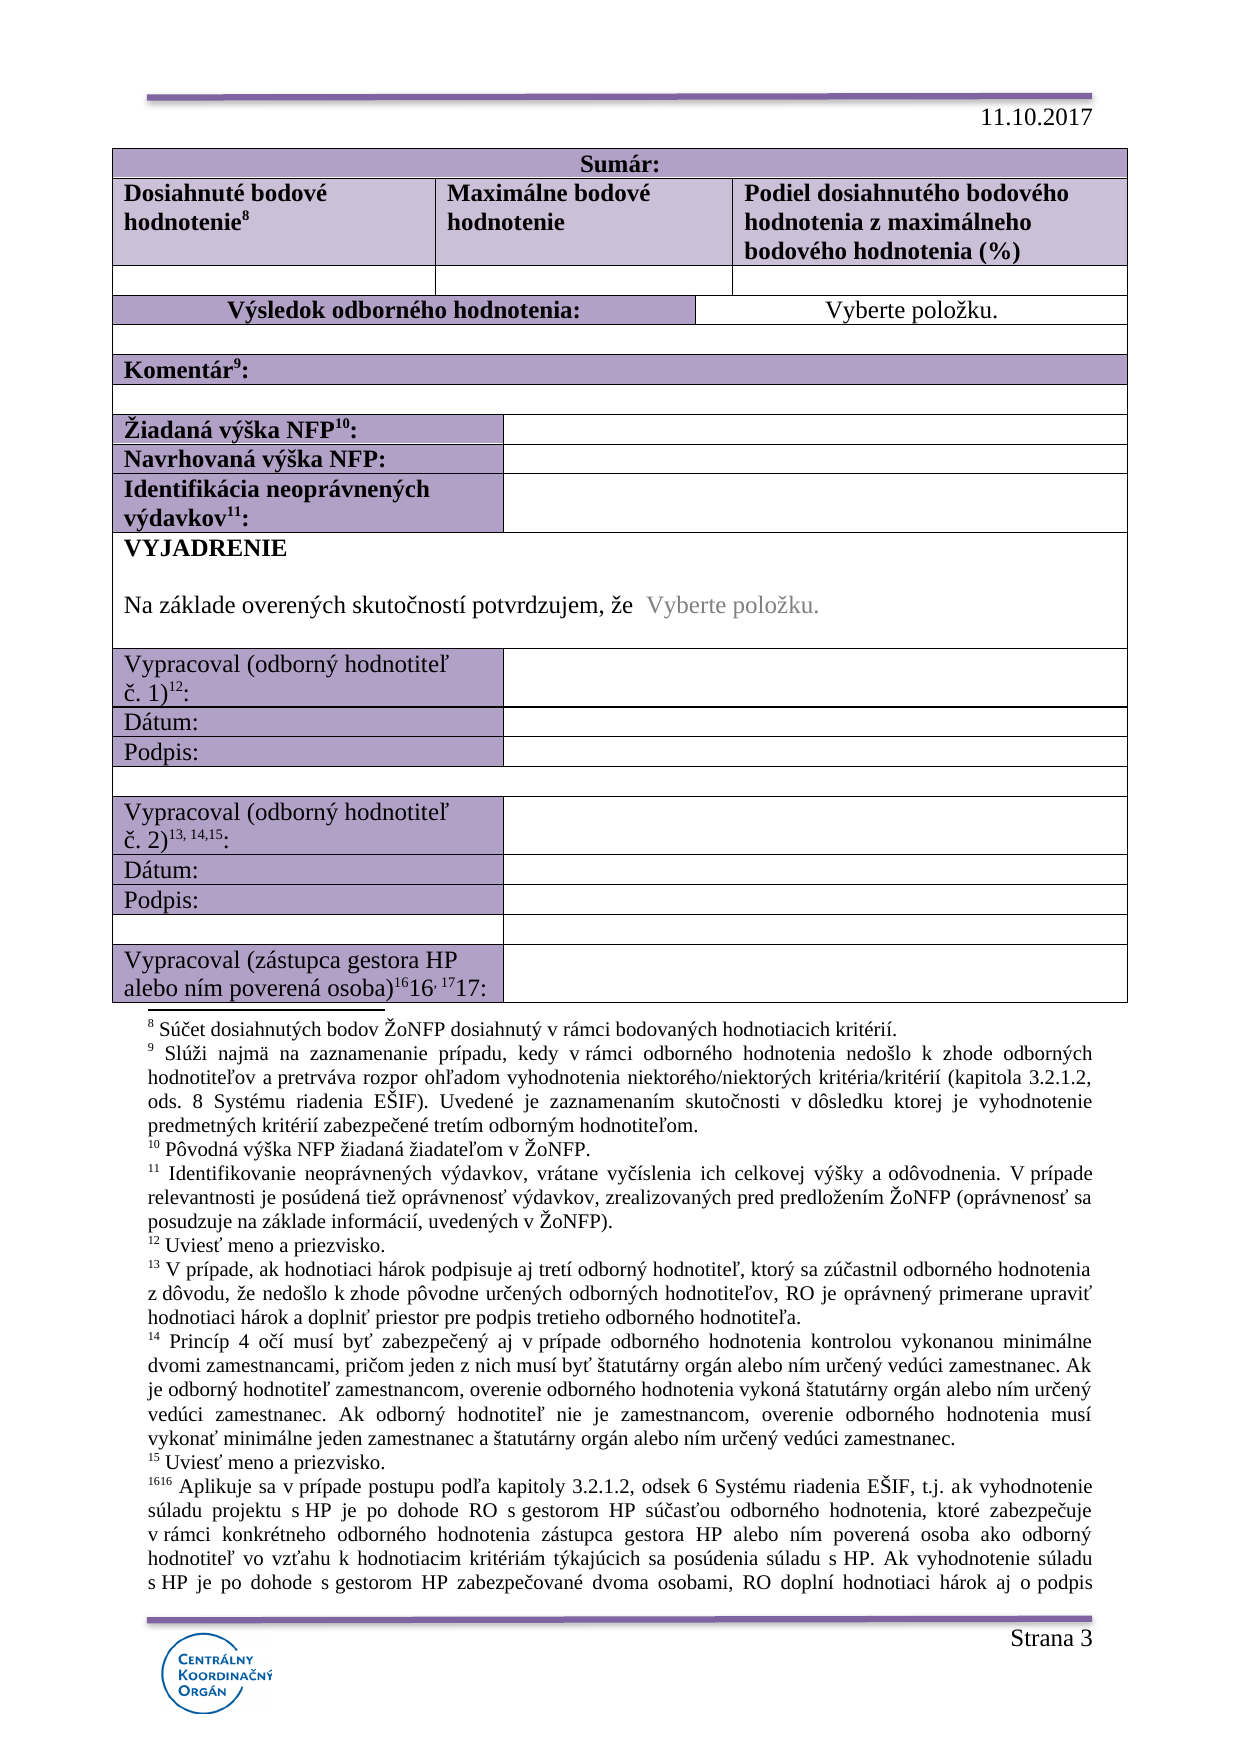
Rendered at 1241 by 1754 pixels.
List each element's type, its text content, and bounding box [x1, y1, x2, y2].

table_cell Vypracoval (odborný hodnotiteľ č. 1): [113, 649, 503, 706]
table_cell [113, 915, 503, 944]
table_cell Vypracoval (odborný hodnotiteľ č. 2), ,: [113, 797, 503, 854]
picture [159, 1631, 272, 1713]
table_cell Žiadaná výška NFP: [113, 415, 503, 443]
table_cell [436, 266, 732, 294]
table_cell [504, 855, 1127, 884]
table_cell [504, 737, 1127, 766]
table_cell Výsledok odborného hodnotenia: [113, 296, 695, 324]
table_cell [504, 915, 1127, 944]
table_cell [113, 767, 1127, 796]
table_cell VYJADRENIE Na základe overených skutočností potvrdzujem, že [113, 533, 1127, 648]
table_cell [113, 266, 435, 294]
table_cell [504, 885, 1127, 914]
table_cell [504, 415, 1127, 443]
table_cell [504, 649, 1127, 706]
table_cell [504, 708, 1127, 736]
table_cell [113, 325, 1127, 354]
table_cell Podpis: [113, 737, 503, 766]
table_cell [733, 266, 1127, 294]
table_cell Dosiahnuté bodové hodnotenie [113, 179, 435, 265]
table_cell Podpis: [113, 885, 503, 914]
table_cell Dátum: [113, 855, 503, 884]
table_cell Dátum: [113, 708, 503, 736]
table_cell Komentár: [113, 355, 1127, 384]
table_cell [504, 945, 1127, 1002]
table_cell [504, 474, 1127, 532]
table_cell Vypracoval (zástupca gestora HP alebo ním poverená osoba)16, 17: [113, 945, 503, 1002]
table_cell Navrhovaná výška NFP: [113, 445, 503, 473]
table_cell Identifikácia neoprávnených výdavkov: [113, 474, 503, 532]
table_cell Sumár: [113, 149, 1127, 177]
table_cell Maximálne bodové hodnotenie [436, 179, 732, 265]
table_cell [504, 445, 1127, 473]
table_cell [113, 385, 1127, 414]
table_cell [504, 797, 1127, 854]
table_cell Podiel dosiahnutého bodového hodnotenia z maximálneho bodového hodnotenia (%) [733, 179, 1127, 265]
